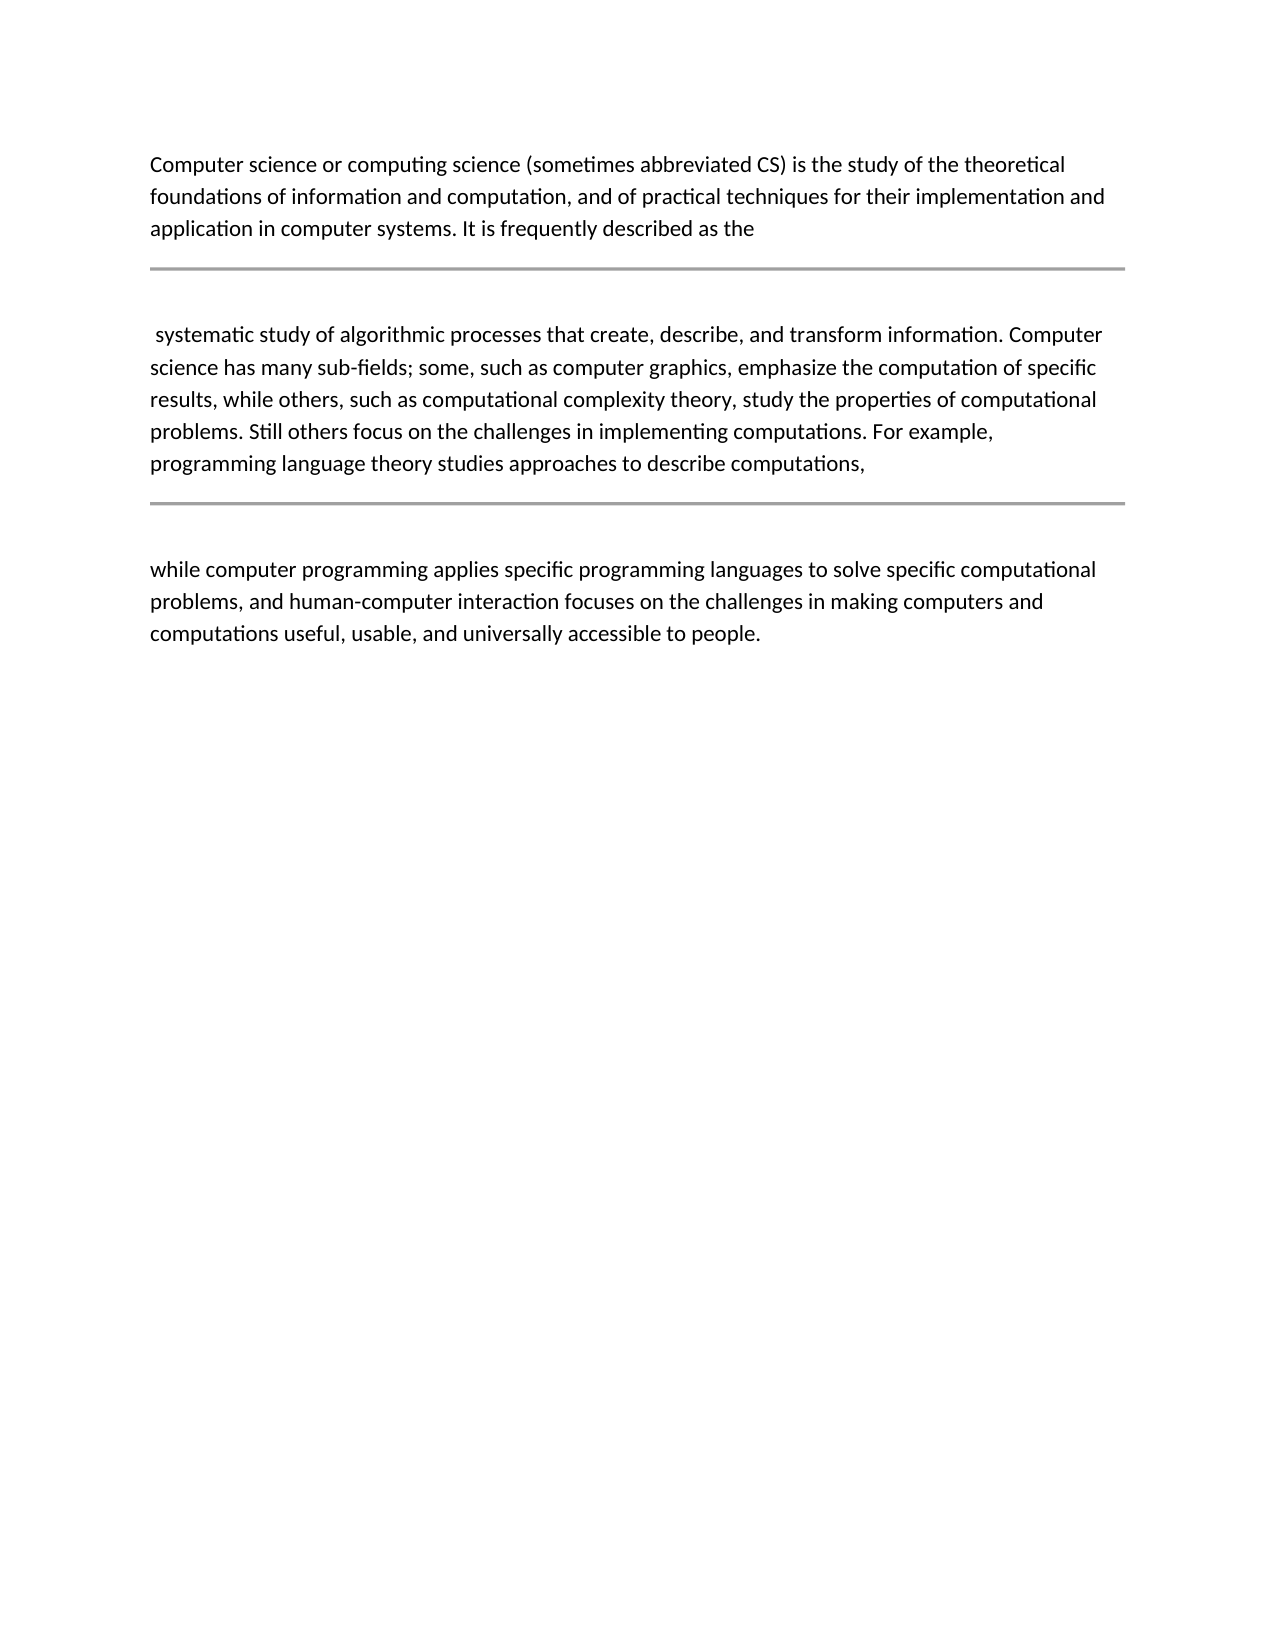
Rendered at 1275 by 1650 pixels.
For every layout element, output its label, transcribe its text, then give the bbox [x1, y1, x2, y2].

text systematic study of algorithmic processes that create, describe, and transform information. Computer science has many sub-fields; some, such as computer graphics, emphasize the computation of specific results, while others, such as computational complexity theory, study the properties of computational problems. Still others focus on the challenges in implementing computations. For example, programming language theory studies approaches to describe computations, [150, 320, 1125, 477]
text Computer science or computing science (sometimes abbreviated CS) is the study of the theoretical foundations of information and computation, and of practical techniques for their implementation and application in computer systems. It is frequently described as the [150, 150, 1125, 242]
text while computer programming applies specific programming languages to solve specific computational problems, and human-computer interaction focuses on the challenges in making computers and computations useful, usable, and universally accessible to people. [150, 555, 1125, 648]
